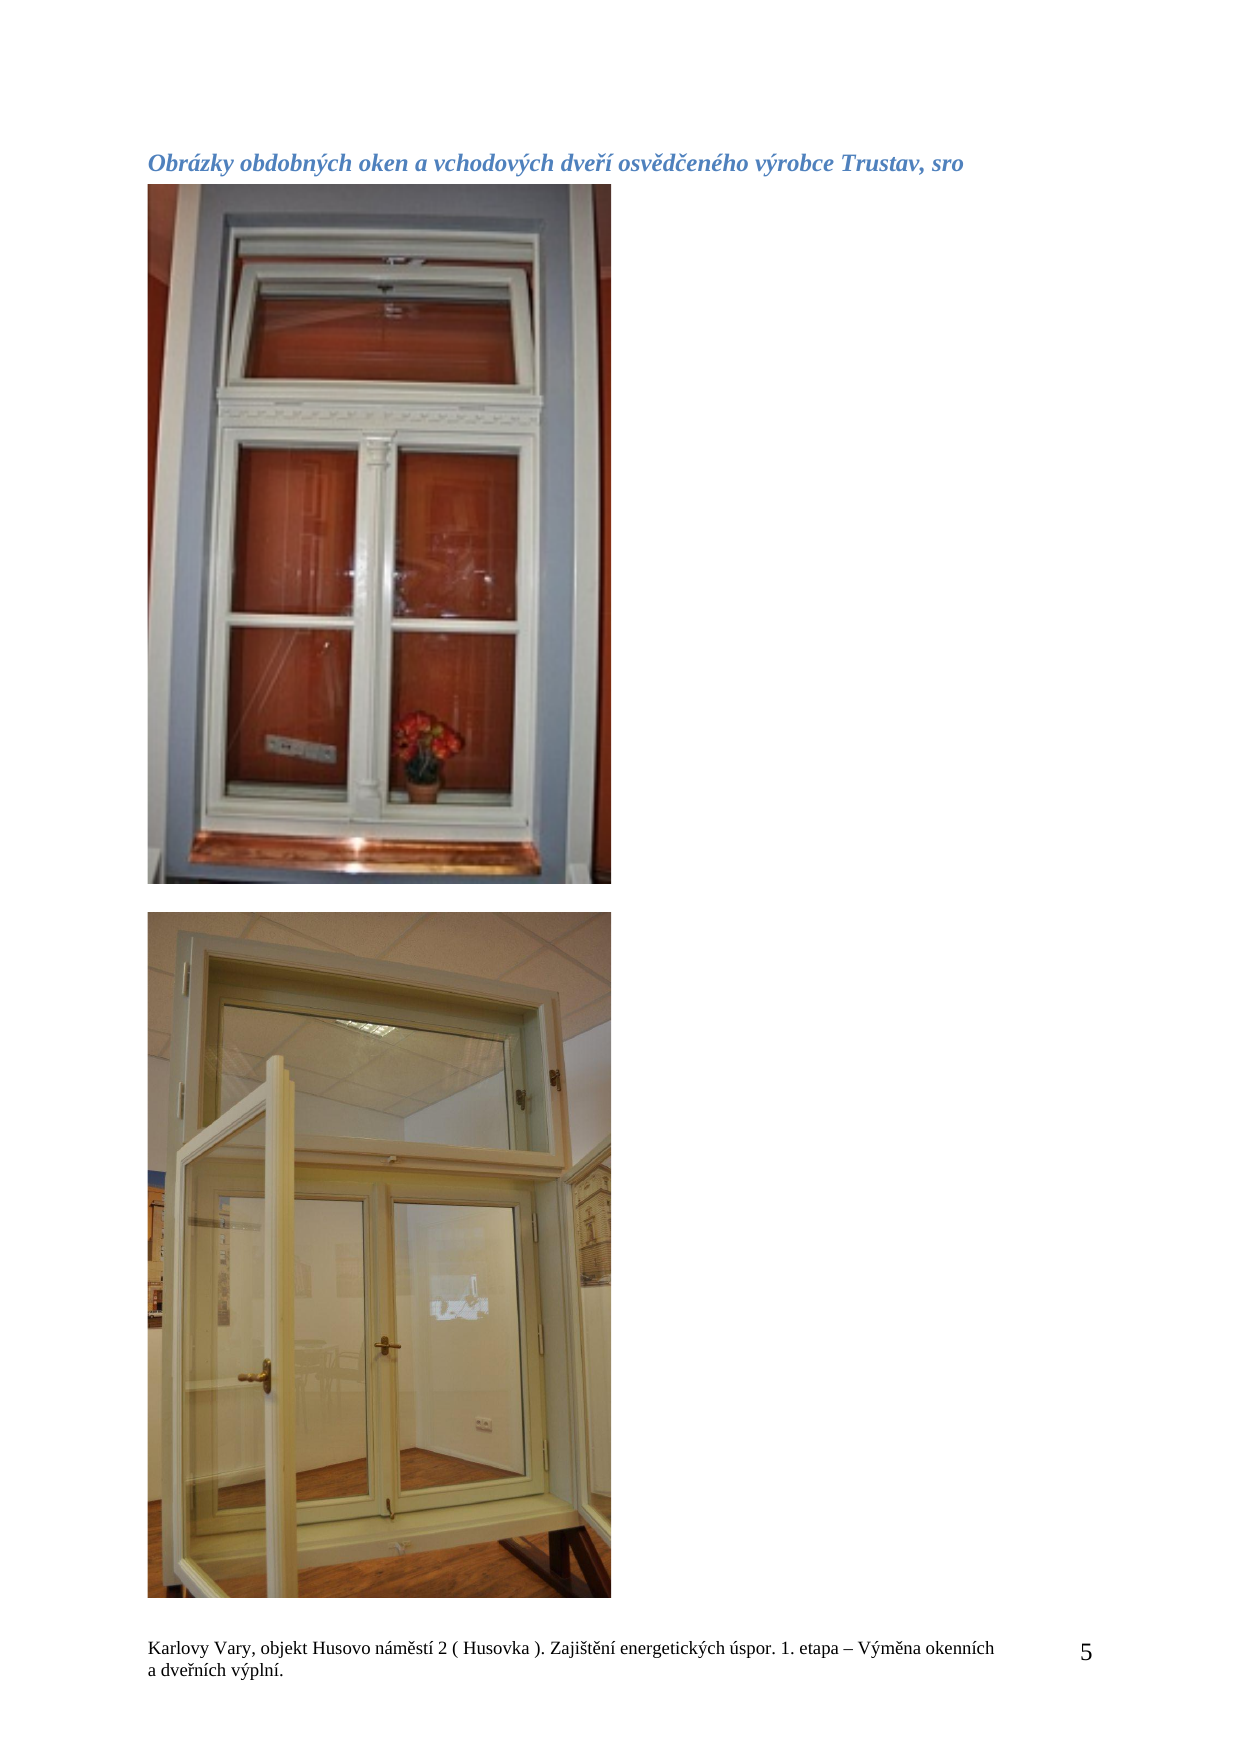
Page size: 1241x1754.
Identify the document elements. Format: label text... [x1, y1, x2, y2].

picture [147, 184, 612, 884]
text Obrázky obdobných oken a vchodových dveří osvědčeného výrobce Trustav, sro [148, 148, 1093, 176]
picture [147, 912, 612, 1598]
